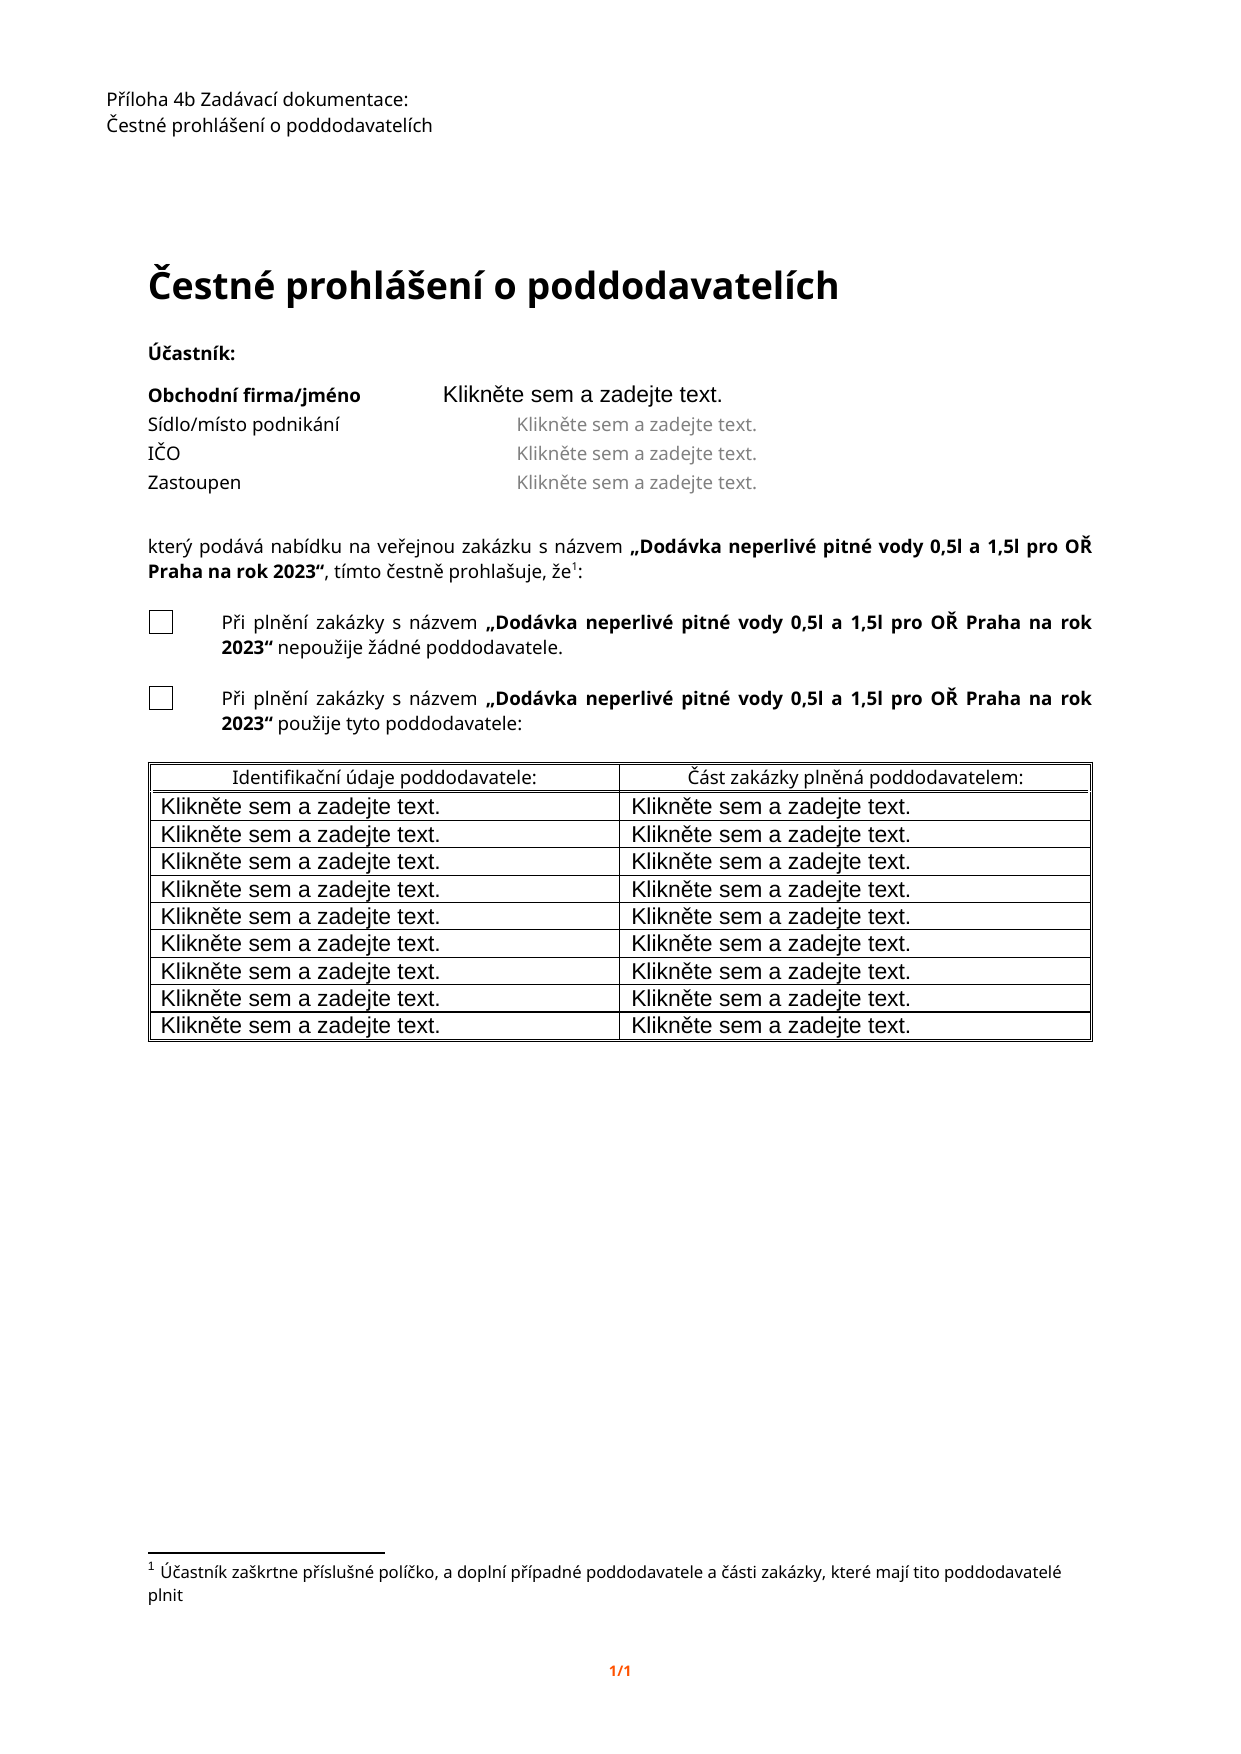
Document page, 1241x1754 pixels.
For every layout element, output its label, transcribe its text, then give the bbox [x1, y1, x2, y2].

table_header Identifikační údaje poddodavatele: [151, 765, 619, 790]
text Obchodní firma/jméno [148, 379, 1093, 408]
text IČO [148, 437, 1093, 466]
text Účastník: [148, 336, 1093, 367]
text Sídlo/místo podnikání [148, 408, 1093, 437]
text který podává nabídku na veřejnou zakázku s názvem „Dodávka neperlivé pitné vody 0,5l a 1,5l pro OŘ Praha na rok 2023“, tímto čestně prohlašuje, že: [148, 533, 1093, 584]
title Čestné prohlášení o poddodavatelích [148, 259, 1093, 311]
text Při plnění zakázky s názvem „Dodávka neperlivé pitné vody 0,5l a 1,5l pro OŘ Praha na rok 2023“ nepoužije žádné poddodavatele. [148, 609, 1093, 660]
text Zastoupen [148, 466, 1093, 495]
text Při plnění zakázky s názvem „Dodávka neperlivé pitné vody 0,5l a 1,5l pro OŘ Praha na rok 2023“ použije tyto poddodavatele: [148, 685, 1093, 736]
table_header Část zakázky plněná poddodavatelem: [620, 765, 1090, 790]
